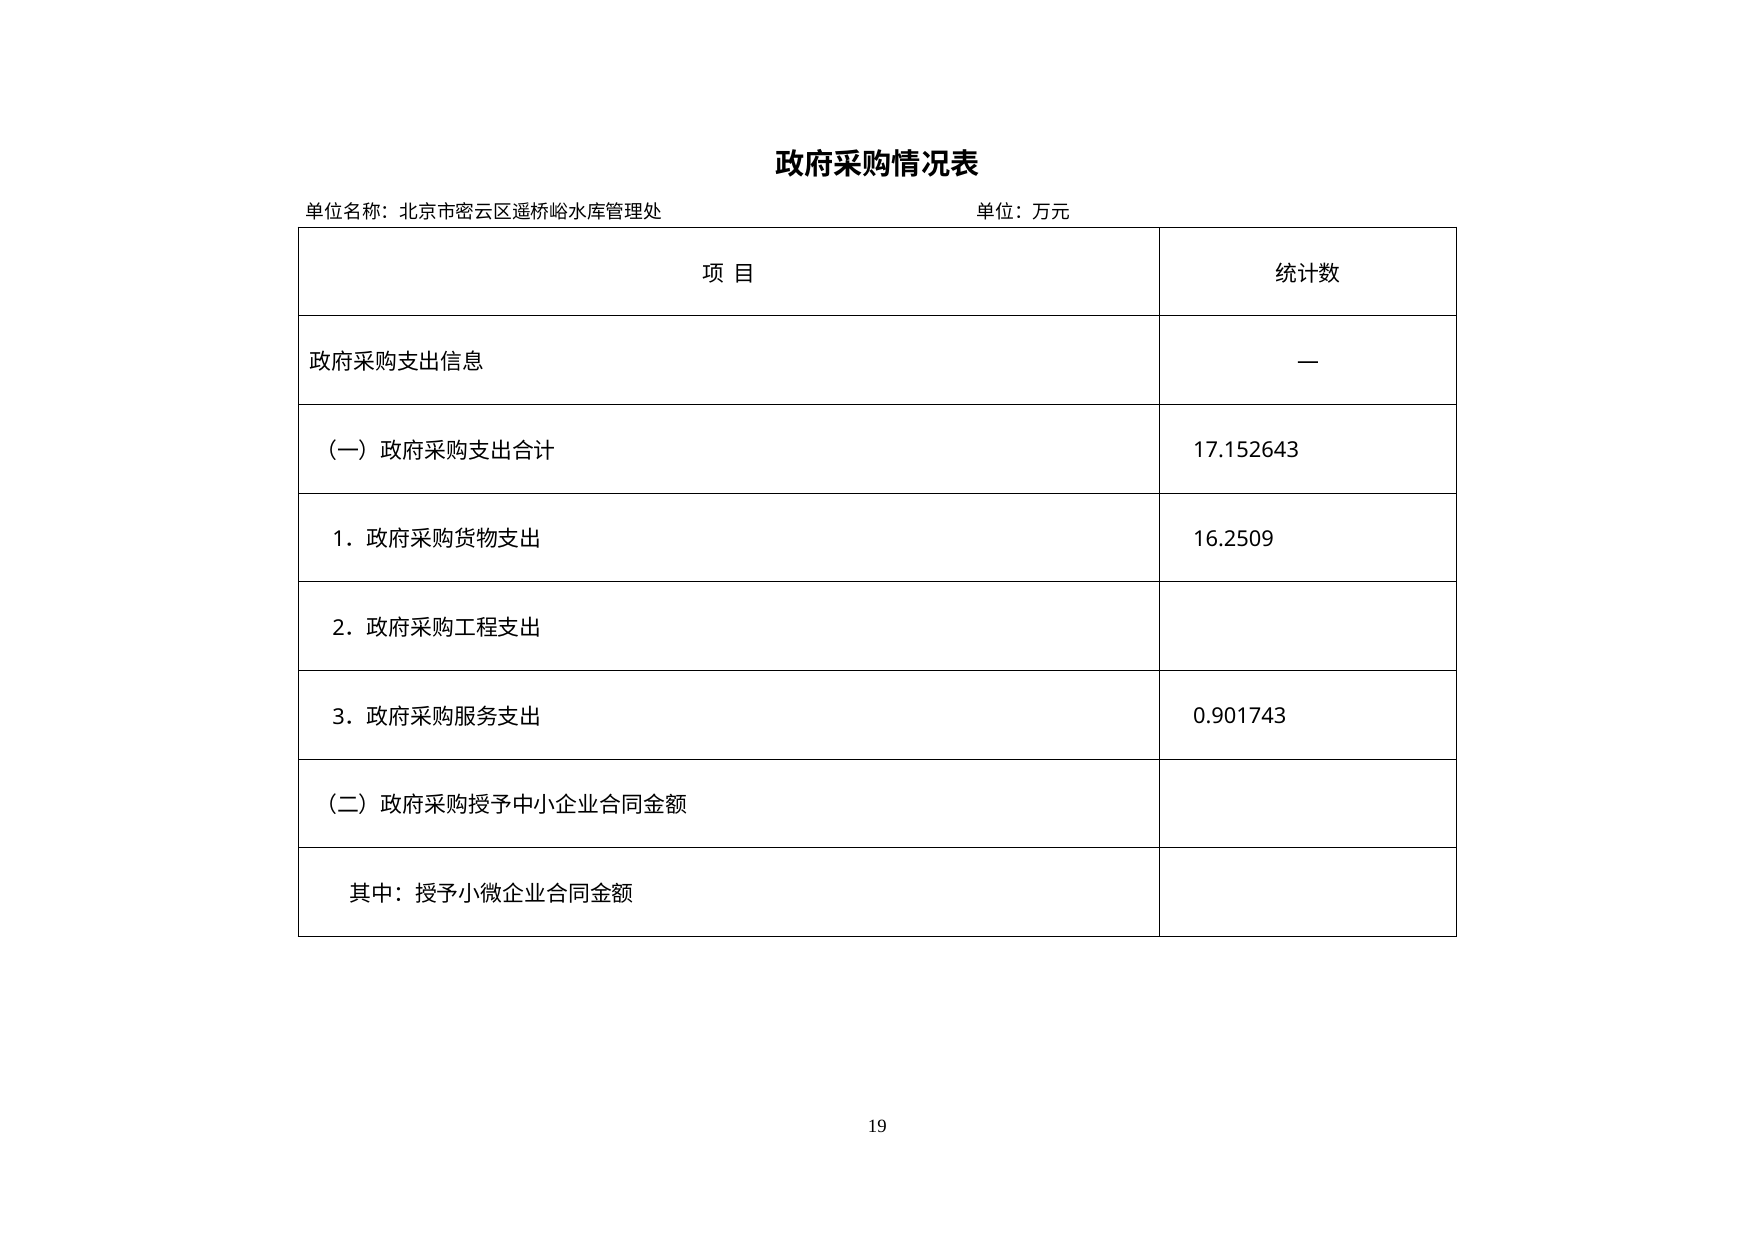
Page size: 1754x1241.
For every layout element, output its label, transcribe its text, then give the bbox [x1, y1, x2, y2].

table_header 统计数 [1160, 228, 1456, 315]
table_cell [1160, 760, 1456, 847]
table_cell （二）政府采购授予中小企业合同金额 [299, 760, 1159, 847]
table_cell 2．政府采购工程支出 [299, 582, 1159, 670]
table_cell 其中：授予小微企业合同金额 [299, 848, 1159, 936]
text 政府采购情况表 [118, 129, 1636, 194]
text 单位名称：北京市密云区遥桥峪水库管理处 单位：万元 [118, 194, 1636, 227]
table_cell 16.2509 [1160, 494, 1456, 581]
table_cell 3．政府采购服务支出 [299, 671, 1159, 758]
table_cell 1．政府采购货物支出 [299, 494, 1159, 581]
table_header 项 目 [299, 228, 1159, 315]
table_cell [1160, 848, 1456, 936]
table_cell [1160, 582, 1456, 670]
table_cell （一）政府采购支出合计 [299, 405, 1159, 493]
table_cell 政府采购支出信息 [299, 316, 1159, 404]
table_cell 0.901743 [1160, 671, 1456, 758]
table_cell 17.152643 [1160, 405, 1456, 493]
table_cell — [1160, 316, 1456, 404]
